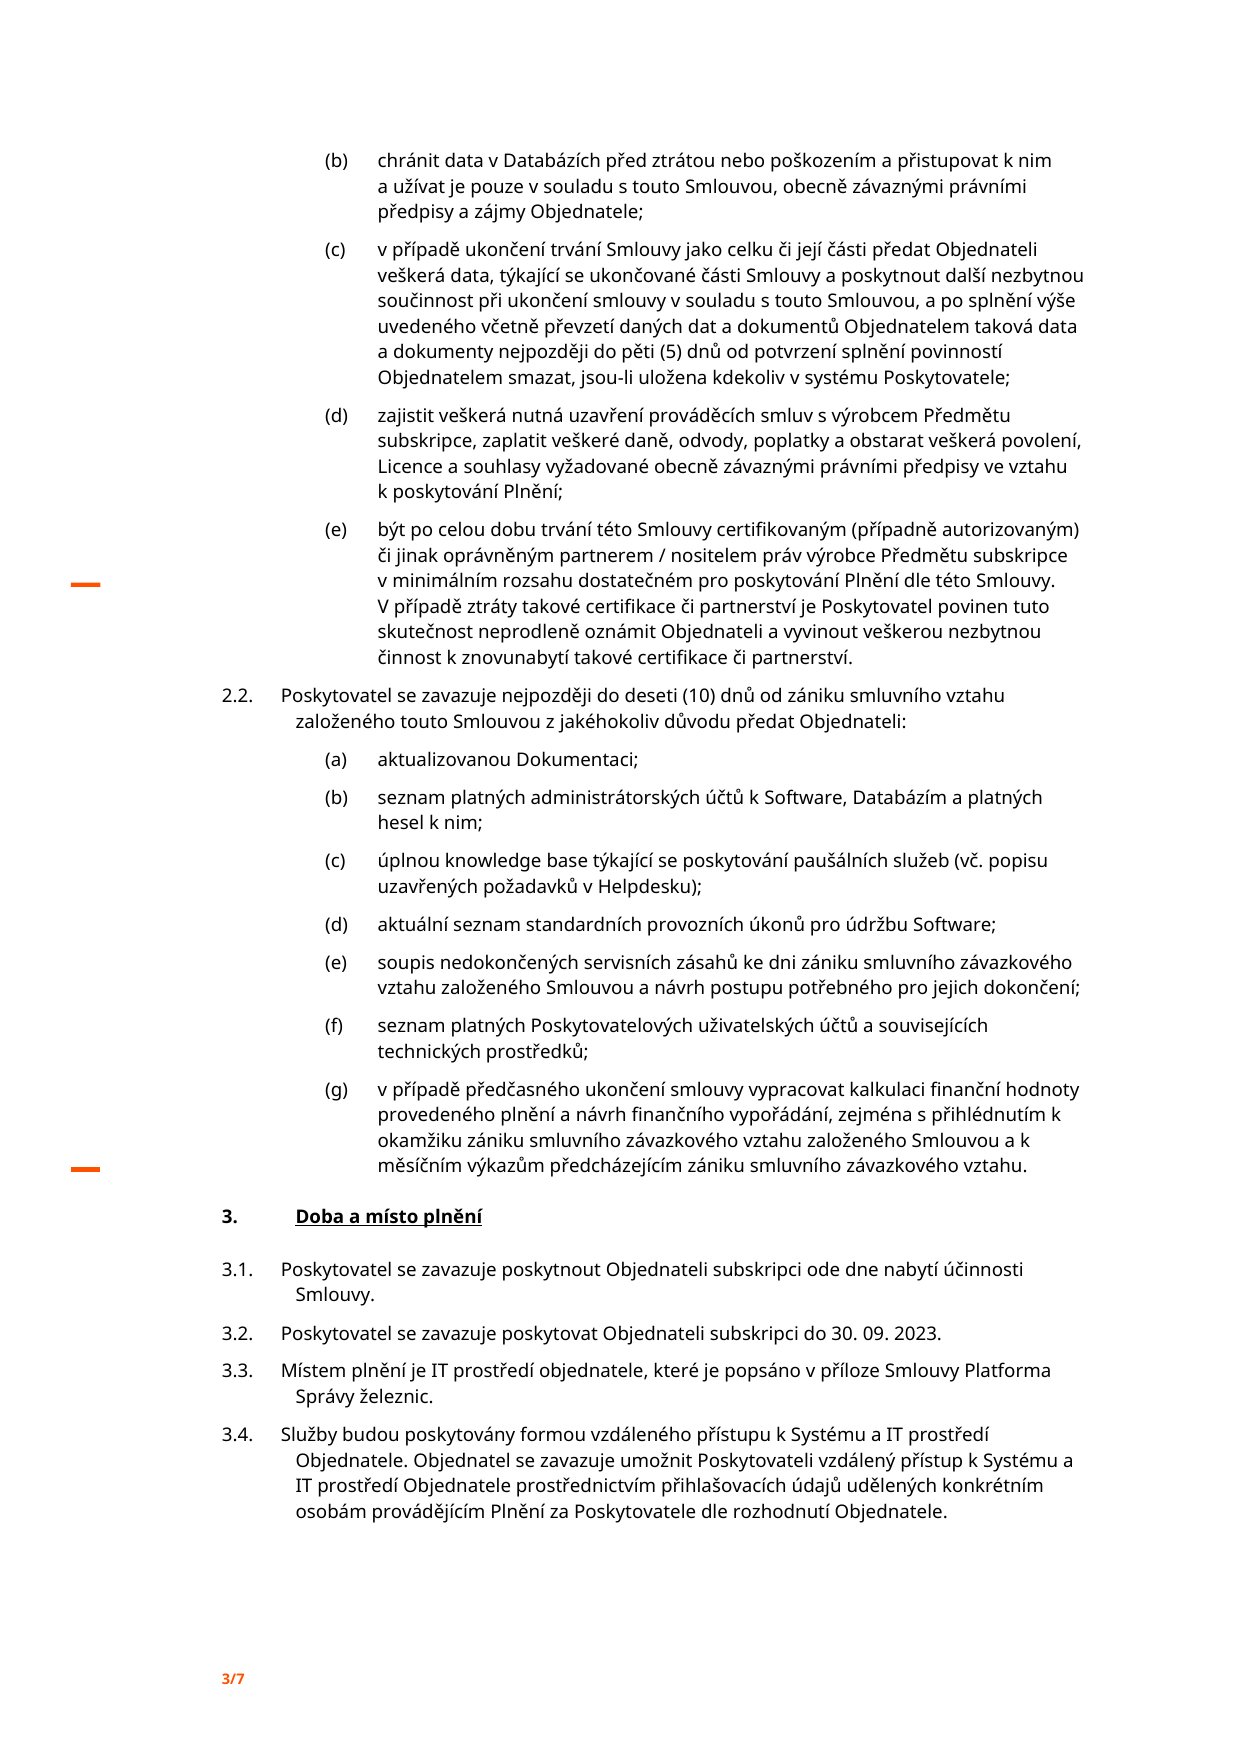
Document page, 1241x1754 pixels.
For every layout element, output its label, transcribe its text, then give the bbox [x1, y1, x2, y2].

subtitle Doba a místo plnění [222, 1203, 1093, 1229]
list Poskytovatel se zavazuje poskytnout Objednateli subskripci ode dne nabytí účinnosti Smlouvy. [222, 1256, 1093, 1307]
text zajistit veškerá nutná uzavření prováděcích smluv s výrobcem Předmětu subskripce, zaplatit veškeré daně, odvody, poplatky a obstarat veškerá povolení, Licence a souhlasy vyžadované obecně závaznými právními předpisy ve vztahu k poskytování Plnění; [325, 402, 1093, 504]
text být po celou dobu trvání této Smlouvy certifikovaným (případně autorizovaným) či jinak oprávněným partnerem / nositelem práv výrobce Předmětu subskripce v minimálním rozsahu dostatečném pro poskytování Plnění dle této Smlouvy. V případě ztráty takové certifikace či partnerství je Poskytovatel povinen tuto skutečnost neprodleně oznámit Objednateli a vyvinout veškerou nezbytnou činnost k znovunabytí takové certifikace či partnerství. [325, 517, 1093, 670]
text soupis nedokončených servisních zásahů ke dni zániku smluvního závazkového vztahu založeného Smlouvou a návrh postupu potřebného pro jejich dokončení; [325, 949, 1093, 1000]
list Místem plnění je IT prostředí objednatele, které je popsáno v příloze Smlouvy Platforma Správy železnic. [222, 1358, 1093, 1409]
text seznam platných administrátorských účtů k Software, Databázím a platných hesel k nim; [325, 784, 1093, 835]
text aktualizovanou Dokumentaci; [325, 746, 1093, 771]
list Poskytovatel se zavazuje nejpozději do deseti (10) dnů od zániku smluvního vztahu založeného touto Smlouvou z jakéhokoliv důvodu předat Objednateli: [222, 682, 1093, 733]
text v případě předčasného ukončení smlouvy vypracovat kalkulaci finanční hodnoty provedeného plnění a návrh finančního vypořádání, zejména s přihlédnutím k okamžiku zániku smluvního závazkového vztahu založeného Smlouvou a k měsíčním výkazům předcházejícím zániku smluvního závazkového vztahu. [325, 1076, 1093, 1178]
list Služby budou poskytovány formou vzdáleného přístupu k Systému a IT prostředí Objednatele. Objednatel se zavazuje umožnit Poskytovateli vzdálený přístup k Systému a IT prostředí Objednatele prostřednictvím přihlašovacích údajů udělených konkrétním osobám provádějícím Plnění za Poskytovatele dle rozhodnutí Objednatele. [222, 1421, 1093, 1523]
text seznam platných Poskytovatelových uživatelských účtů a souvisejících technických prostředků; [325, 1013, 1093, 1064]
text chránit data v Databázích před ztrátou nebo poškozením a přistupovat k nim a užívat je pouze v souladu s touto Smlouvou, obecně závaznými právními předpisy a zájmy Objednatele; [325, 147, 1093, 224]
text v případě ukončení trvání Smlouvy jako celku či její části předat Objednateli veškerá data, týkající se ukončované části Smlouvy a poskytnout další nezbytnou součinnost při ukončení smlouvy v souladu s touto Smlouvou, a po splnění výše uvedeného včetně převzetí daných dat a dokumentů Objednatelem taková data a dokumenty nejpozději do pěti (5) dnů od potvrzení splnění povinností Objednatelem smazat, jsou-li uložena kdekoliv v systému Poskytovatele; [325, 237, 1093, 390]
list Poskytovatel se zavazuje poskytovat Objednateli subskripci do 30. 09. 2023. [222, 1320, 1093, 1345]
text úplnou knowledge base týkající se poskytování paušálních služeb (vč. popisu uzavřených požadavků v Helpdesku); [325, 847, 1093, 898]
text aktuální seznam standardních provozních úkonů pro údržbu Software; [325, 911, 1093, 937]
